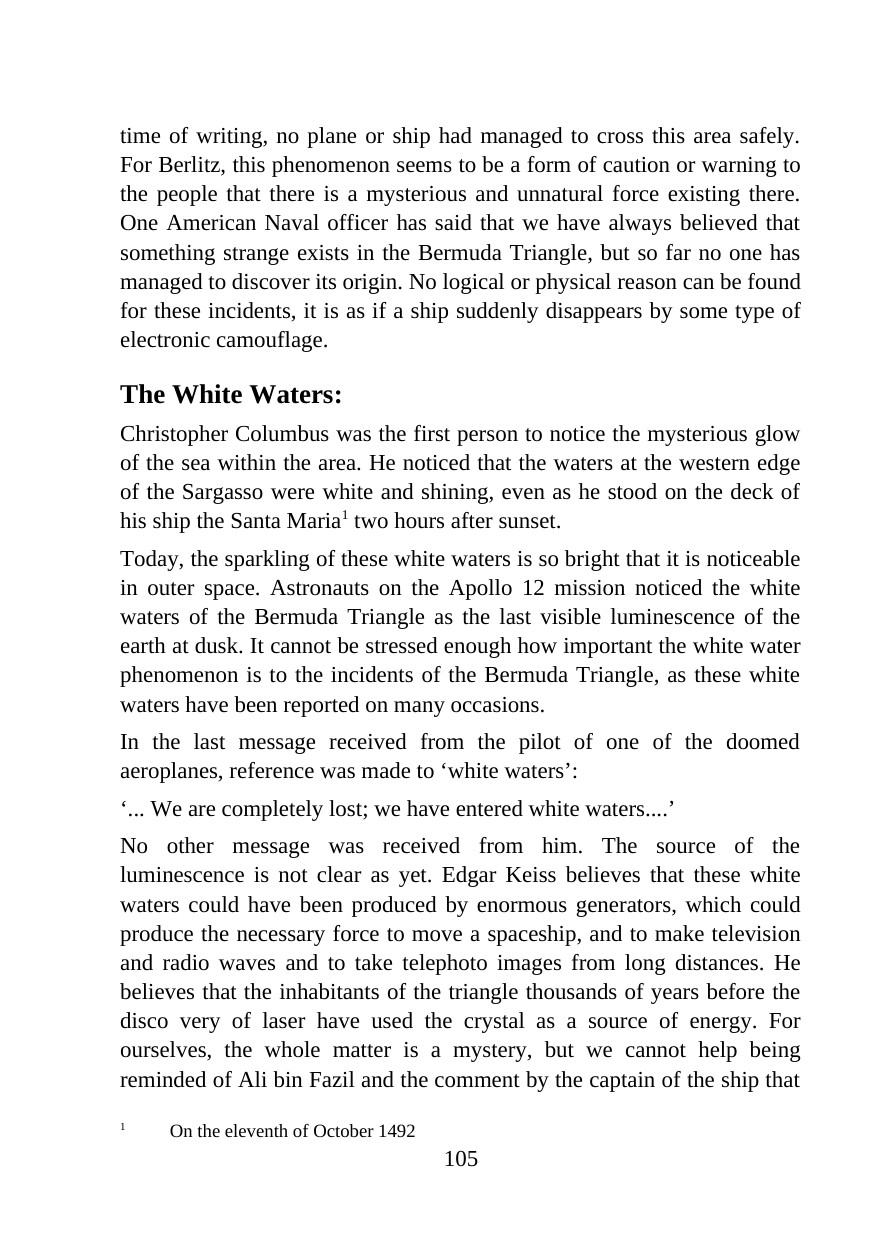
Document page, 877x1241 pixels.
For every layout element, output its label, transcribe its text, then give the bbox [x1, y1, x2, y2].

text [120, 120, 802, 353]
text Today, the sparkling of these white waters is so bright that it is noticeable in outer space. Astronauts on the Apollo 12 mission noticed the white waters of the Bermuda Triangle as the last visible luminescence of the earth at dusk. It cannot be stressed enough how important the white water phenomenon is to the incidents of the Bermuda Triangle, as these white waters have been reported on many occasions. [120, 543, 802, 718]
text In the last message received from the pilot of one of the doomed aeroplanes, reference was made to ‘white waters’: [120, 726, 802, 784]
text ‘... We are completely lost; we have entered white waters....’ [120, 793, 802, 822]
subtitle The White Waters: [120, 378, 802, 409]
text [120, 830, 802, 1093]
text Christopher Columbus was the first person to notice the mysterious glow of the sea within the area. He noticed that the waters at the western edge of the Sargasso were white and shining, even as he stood on the deck of his ship the Santa Maria two hours after sunset. [120, 418, 802, 534]
